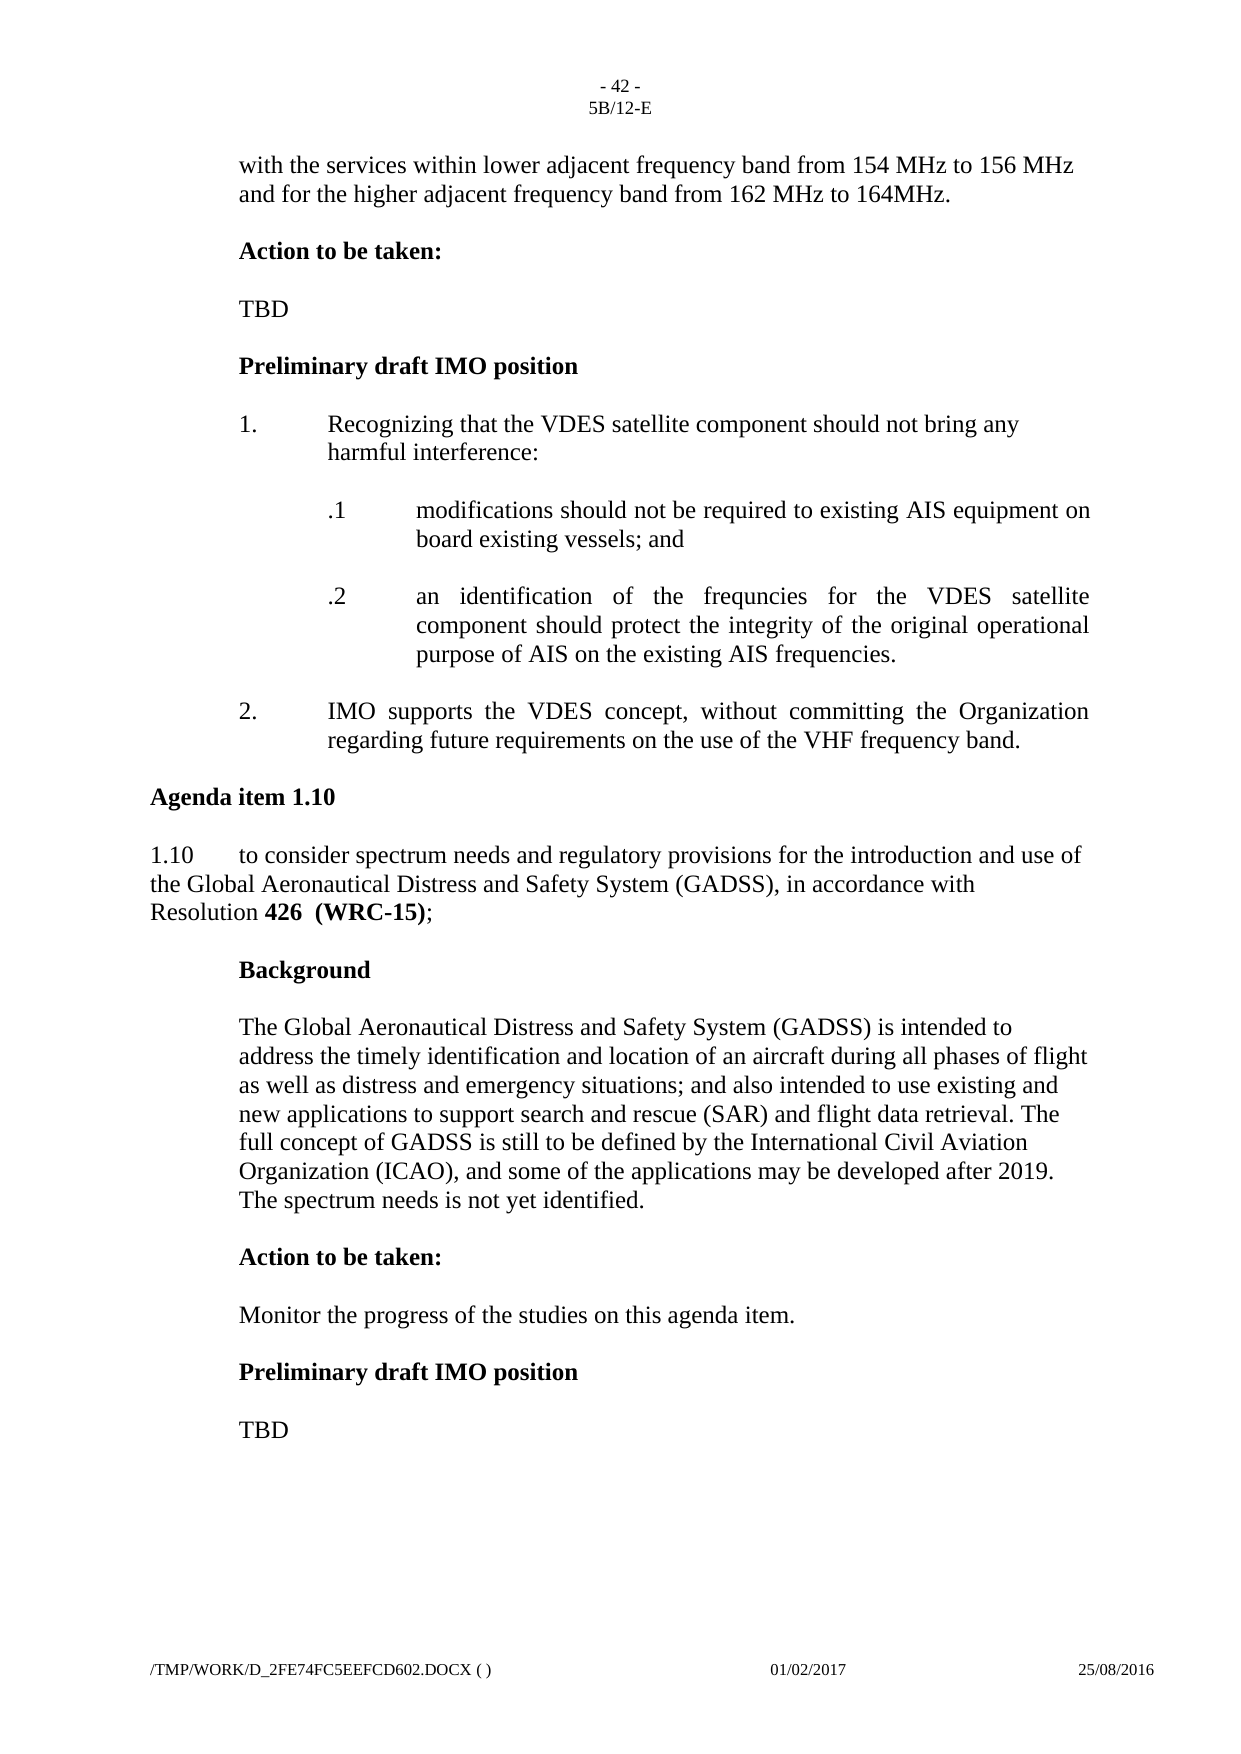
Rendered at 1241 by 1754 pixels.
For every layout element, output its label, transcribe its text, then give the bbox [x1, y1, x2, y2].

text Monitor the progress of the studies on this agenda item. [239, 1300, 1090, 1329]
subtitle Agenda item 1.10 [150, 782, 1090, 811]
text .2 an identification of the frequncies for the VDES satellite component should protect the integrity of the original operational purpose of AIS on the existing AIS frequencies. [327, 581, 1090, 667]
text Action to be taken: [239, 236, 1090, 265]
text The Global Aeronautical Distress and Safety System (GADSS) is intended to address the timely identification and location of an aircraft during all phases of flight as well as distress and emergency situations; and also intended to use existing and new applications to support search and rescue (SAR) and flight data retrieval. The full concept of GADSS is still to be defined by the International Civil Aviation Organization (ICAO), and some of the applications may be developed after 2019. The spectrum needs is not yet identified. [239, 1012, 1090, 1214]
text TBD [239, 294, 1090, 322]
subtitle Preliminary draft IMO position [239, 351, 1090, 380]
text Action to be taken: [239, 1242, 1090, 1271]
text .1 modifications should not be required to existing AIS equipment on board existing vessels; and [327, 495, 1090, 552]
text TBD [239, 1415, 1090, 1444]
text 1.10 to consider spectrum needs and regulatory provisions for the introduction and use of the Global Aeronautical Distress and Safety System (GADSS), in accordance with Resolution 426 (WRC-15); [150, 840, 1090, 926]
text 2. IMO supports the VDES concept, without committing the Organization regarding future requirements on the use of the VHF frequency band. [239, 696, 1090, 754]
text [239, 150, 1090, 207]
subtitle Background [239, 955, 1090, 984]
subtitle Preliminary draft IMO position [239, 1357, 1090, 1386]
text 1. Recognizing that the VDES satellite component should not bring any harmful interference: [239, 409, 1090, 466]
